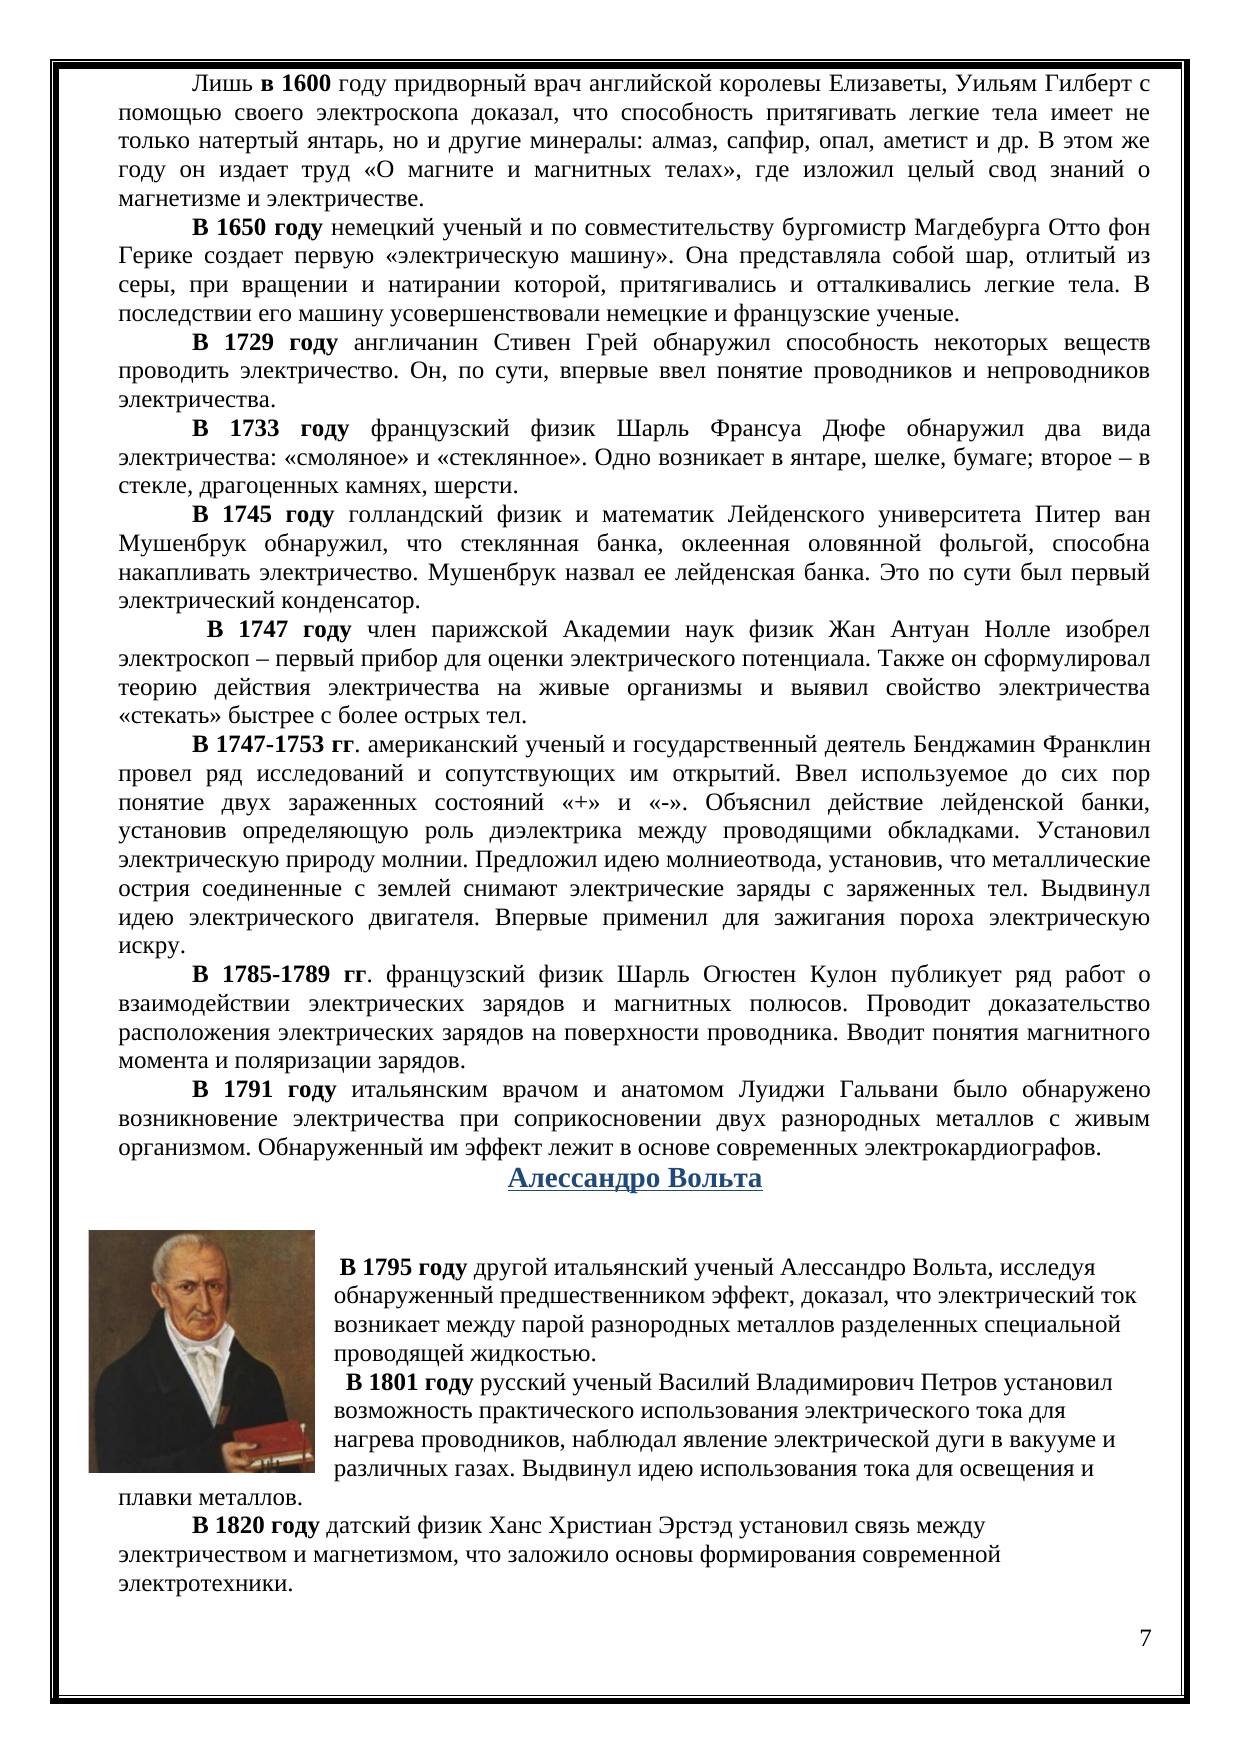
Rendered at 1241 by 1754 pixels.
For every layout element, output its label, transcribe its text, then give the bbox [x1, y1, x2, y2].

text В 1795 году другой итальянский ученый Алессандро Вольта, исследуя обнаруженный предшественником эффект, доказал, что электрический ток возникает между парой разнородных металлов разделенных специальной проводящей жидкостью. [315, 1252, 1152, 1367]
picture [88, 1230, 315, 1473]
text В 1801 году русский ученый Василий Владимирович Петров установил возможность практического использования электрического тока для нагрева проводников, наблюдал явление электрической дуги в вакууме и различных газах. Выдвинул идею использования тока для освещения и плавки металлов. [118, 1367, 1152, 1510]
text Лишь в 1600 году придворный врач английской королевы Елизаветы, Уильям Гилберт с помощью своего электроскопа доказал, что способность притягивать легкие тела имеет не только натертый янтарь, но и другие минералы: алмаз, сапфир, опал, аметист и др. В этом же году он издает труд «О магните и магнитных телах», где изложил целый свод знаний о магнетизме и электричестве. [118, 69, 1152, 212]
text В 1733 году французский физик Шарль Франсуа Дюфе обнаружил два вида электричества: «смоляное» и «стеклянное». Одно возникает в янтаре, шелке, бумаге; второе – в стекле, драгоценных камнях, шерсти. [118, 413, 1152, 499]
text В 1820 году датский физик Ханс Христиан Эрстэд установил связь между электричеством и магнетизмом, что заложило основы формирования современной электротехники. [118, 1510, 1152, 1597]
text В 1745 году голландский физик и математик Лейденского университета Питер ван Мушенбрук обнаружил, что стеклянная банка, оклеенная оловянной фольгой, способна накапливать электричество. Мушенбрук назвал ее лейденская банка. Это по сути был первый электрический конденсатор. [118, 499, 1152, 614]
text В 1747 году член парижской Академии наук физик Жан Антуан Нолле изобрел электроскоп – первый прибор для оценки электрического потенциала. Также он сформулировал теорию действия электричества на живые организмы и выявил свойство электричества «стекать» быстрее с более острых тел. [118, 614, 1152, 729]
text В 1650 году немецкий ученый и по совместительству бургомистр Магдебурга Отто фон Герике создает первую «электрическую машину». Она представляла собой шар, отлитый из серы, при вращении и натирании которой, притягивались и отталкивались легкие тела. В последствии его машину усовершенствовали немецкие и французские ученые. [118, 212, 1152, 327]
text Алессандро Вольта [118, 1161, 1152, 1194]
text В 1747-1753 гг. американский ученый и государственный деятель Бенджамин Франклин провел ряд исследований и сопутствующих им открытий. Ввел используемое до сих пор понятие двух зараженных состояний «+» и «-». Объяснил действие лейденской банки, установив определяющую роль диэлектрика между проводящими обкладками. Установил электрическую природу молнии. Предложил идею молниеотвода, установив, что металлические острия соединенные с землей снимают электрические заряды с заряженных тел. Выдвинул идею электрического двигателя. Впервые применил для зажигания пороха электрическую искру. [118, 729, 1152, 959]
text В 1785-1789 гг. французский физик Шарль Огюстен Кулон публикует ряд работ о взаимодействии электрических зарядов и магнитных полюсов. Проводит доказательство расположения электрических зарядов на поверхности проводника. Вводит понятия магнитного момента и поляризации зарядов. [118, 959, 1152, 1074]
text В 1791 году итальянским врачом и анатомом Луиджи Гальвани было обнаружено возникновение электричества при соприкосновении двух разнородных металлов с живым организмом. Обнаруженный им эффект лежит в основе современных электрокардиографов. [118, 1074, 1152, 1161]
text В 1729 году англичанин Стивен Грей обнаружил способность некоторых веществ проводить электричество. Он, по сути, впервые ввел понятие проводников и непроводников электричества. [118, 327, 1152, 413]
